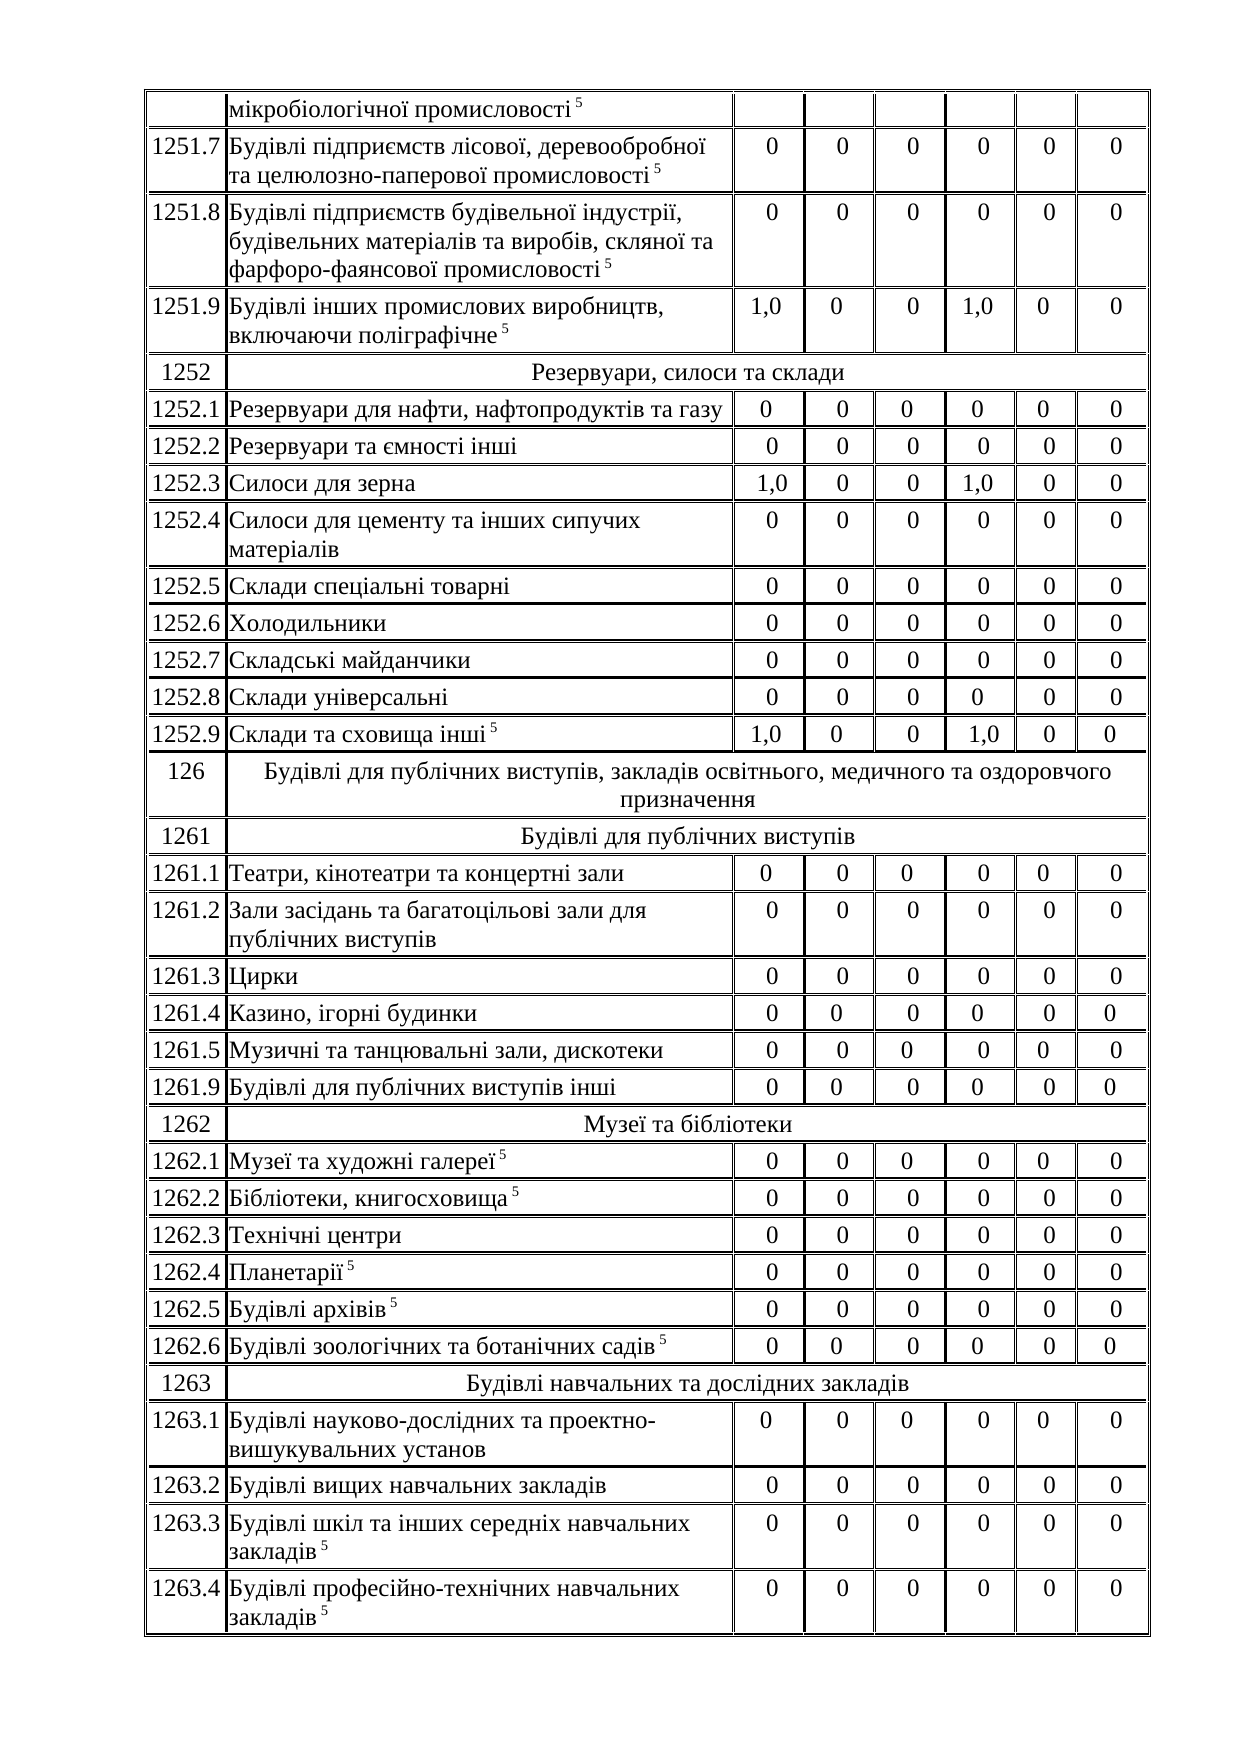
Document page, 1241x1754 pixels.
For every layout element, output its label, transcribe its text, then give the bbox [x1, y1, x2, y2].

table_cell 0 [806, 392, 873, 425]
table_cell 0 [806, 679, 873, 713]
table_cell 0 [1078, 1399, 1148, 1465]
table_cell 1252.3 [147, 463, 225, 499]
table_cell 0 [1078, 955, 1148, 992]
table_cell 0 [876, 466, 944, 499]
table_cell 0 [1078, 602, 1148, 639]
table_cell 0 [947, 129, 1014, 191]
table_cell 0 [875, 1571, 945, 1633]
table_cell 0 [1078, 425, 1148, 462]
table_cell 0 [947, 1181, 1014, 1214]
table_cell 0 [1017, 1033, 1075, 1066]
table_cell 0 [1077, 126, 1149, 191]
table_cell Будівлі навчальних та дослідних закладів [228, 1362, 1148, 1399]
table_cell 0 [1078, 1288, 1148, 1325]
table_cell 1262.2 [147, 1177, 225, 1214]
table_cell 0 [1078, 1251, 1148, 1288]
table_cell 0 [876, 503, 944, 565]
table_cell 0 [735, 1255, 803, 1288]
table_cell 0 [947, 1403, 1014, 1465]
table_cell 0 [1017, 1255, 1075, 1288]
table_cell 0 [947, 503, 1014, 565]
table_cell 0 [947, 1255, 1014, 1288]
table_cell 0 [1017, 569, 1075, 602]
table_cell 0 [806, 195, 873, 286]
table_cell 0 [1078, 565, 1148, 602]
table_cell 0 [947, 1292, 1014, 1325]
table_cell 0 [1017, 856, 1075, 890]
table_cell 0 [1017, 605, 1075, 639]
table_cell 0 [947, 996, 1014, 1029]
table_cell 0 [735, 503, 803, 565]
table_cell Складські майданчики [228, 643, 732, 676]
table_cell 0 [876, 1468, 944, 1502]
table_cell 0 [876, 1033, 944, 1066]
table_cell 0 [735, 996, 803, 1029]
table_cell 0 [947, 856, 1014, 890]
table_cell Склади та сховища інші 5 [228, 717, 732, 750]
table_cell 0 [804, 1571, 875, 1633]
table_cell 0 [947, 1468, 1014, 1502]
table_cell 0 [806, 1505, 873, 1568]
table_cell 1263.2 [147, 1465, 225, 1502]
table_cell 0 [947, 195, 1014, 286]
table_cell 1252.9 [147, 713, 225, 750]
table_cell 0 [1078, 713, 1148, 750]
table_cell 1252.1 [147, 389, 225, 425]
table_cell 1,0 [735, 466, 803, 499]
table_cell Технічні центри [228, 1218, 732, 1251]
table_cell 0 [1017, 289, 1075, 351]
table_cell 0 [876, 1255, 944, 1288]
table_cell 0 [806, 1468, 873, 1502]
table_cell 0 [735, 1181, 803, 1214]
table_cell 0 [947, 643, 1014, 676]
table_cell 0 [1017, 643, 1075, 676]
table_cell 0 [806, 1033, 873, 1066]
table_cell 1,0 [735, 289, 803, 351]
table_cell 1263 [147, 1362, 225, 1399]
table_cell 0 [735, 1070, 803, 1103]
table_cell 0 [947, 392, 1014, 425]
table_cell Музеї та художні галереї 5 [228, 1144, 732, 1177]
table_cell 0 [1017, 466, 1075, 499]
table_cell 0 [735, 1505, 803, 1568]
table_cell 1251.8 [147, 191, 225, 286]
table_cell 1,0 [735, 717, 803, 750]
table_cell 0 [947, 679, 1014, 713]
table_cell 1252.2 [147, 425, 225, 462]
table_cell 1251.7 [145, 126, 226, 191]
table_cell 0 [1078, 191, 1148, 286]
table_cell 0 [1017, 1292, 1075, 1325]
table_cell 0 [735, 605, 803, 639]
table_cell 0 [1017, 1403, 1075, 1465]
table_cell 0 [806, 1255, 873, 1288]
table_cell Будівлі підприємств будівельної індустрії, будівельних матеріалів та виробів, скляної та фарфоро-фаянсової промисловості 5 [228, 195, 732, 286]
table_cell 0 [1077, 890, 1149, 955]
table_cell 0 [876, 195, 944, 286]
table_cell 0 [734, 90, 804, 126]
table_cell 0 [1077, 92, 1148, 126]
table_cell 0 [876, 959, 944, 992]
table_cell 0 [1017, 679, 1075, 713]
table_cell 0 [1078, 993, 1148, 1029]
table_cell 0 [735, 1468, 803, 1502]
table_cell 0 [1078, 1465, 1148, 1502]
table_cell 1251.6 [147, 92, 226, 126]
table_cell 1,0 [947, 289, 1014, 351]
table_cell 0 [806, 959, 873, 992]
table_cell Будівлі зоологічних та ботанічних садів 5 [228, 1329, 732, 1362]
table_cell 0 [806, 1181, 873, 1214]
table_cell 0 [735, 129, 803, 191]
table_cell 0 [1077, 286, 1149, 351]
table_cell Будівлі для публічних виступів, закладів освітнього, медичного та оздоровчого призначення [228, 750, 1148, 816]
table_cell 0 [1017, 1070, 1075, 1103]
table_cell 0 [1078, 1140, 1148, 1177]
table_cell 0 [735, 856, 803, 890]
table_cell Резервуари, силоси та склади [228, 351, 1148, 388]
table_cell 0 [876, 392, 944, 425]
table_cell 0 [1078, 389, 1148, 425]
table_cell 0 [1017, 1329, 1075, 1362]
table_cell Казино, ігорні будинки [228, 996, 732, 1029]
table_cell Резервуари для нафти, нафтопродуктів та газу [228, 392, 732, 425]
table_cell 0 [734, 1571, 804, 1633]
table_cell 0 [876, 1144, 944, 1177]
table_cell 0 [947, 1505, 1014, 1568]
table_cell 0 [1078, 639, 1148, 676]
table_cell 0 [876, 679, 944, 713]
table_cell 0 [876, 893, 944, 955]
table_cell 0 [1016, 1571, 1077, 1633]
table_cell Музеї та бібліотеки [228, 1103, 1148, 1140]
table_cell 0 [806, 856, 873, 890]
table_cell 1263.1 [147, 1399, 225, 1465]
table_cell 0 [1016, 92, 1077, 126]
table_cell 0 [806, 605, 873, 639]
table_cell Зали засідань та багатоцільові зали для публічних виступів [228, 893, 732, 955]
table_cell Будівлі інших промислових виробництв, включаючи поліграфічне 5 [228, 289, 732, 351]
table_cell 1252.6 [147, 602, 225, 639]
table_cell 0 [1078, 1325, 1148, 1362]
table_cell 0 [1077, 853, 1149, 890]
table_cell 0 [1078, 1066, 1148, 1103]
table_cell 0 [947, 1070, 1014, 1103]
table_cell Будівлі підприємств лісової, деревообробної та целюлозно-паперової промисловості 5 [228, 129, 732, 191]
table_cell 0 [735, 1403, 803, 1465]
table_cell 1,0 [947, 466, 1014, 499]
table_cell 0 [1017, 1144, 1075, 1177]
table_cell 1252.7 [147, 639, 225, 676]
table_cell 0 [1017, 959, 1075, 992]
table_cell Будівлі для публічних виступів [226, 816, 1149, 853]
table_cell 0 [735, 569, 803, 602]
table_cell Будівлі професійно-технічних навчальних закладів 5 [226, 1571, 734, 1633]
table_cell 1262.1 [147, 1140, 225, 1177]
table_cell Будівлі шкіл та інших середніх навчальних закладів 5 [228, 1505, 732, 1568]
table_cell 0 [945, 92, 1016, 126]
table_cell 1262.5 [147, 1288, 225, 1325]
table_cell 1252.4 [147, 499, 225, 565]
table_cell Будівлі для публічних виступів інші [228, 1070, 732, 1103]
table_cell 0 [1078, 1029, 1148, 1066]
table_cell 0 [1017, 1468, 1075, 1502]
table_cell 1252.5 [147, 565, 225, 602]
table_cell 1251.9 [145, 286, 226, 351]
table_cell 0 [1017, 893, 1075, 955]
table_cell 0 [806, 129, 873, 191]
table_cell 0 [1017, 1505, 1075, 1568]
table_cell 0 [1078, 1177, 1148, 1214]
table_cell 1261.4 [147, 993, 225, 1029]
table_cell Склади універсальні [228, 679, 732, 713]
table_cell 0 [1077, 1568, 1149, 1633]
table_cell 0 [735, 643, 803, 676]
table_cell 0 [876, 1329, 944, 1362]
table_cell 0 [735, 1144, 803, 1177]
table_cell Склади спеціальні товарні [228, 569, 732, 602]
table_cell 0 [876, 1505, 944, 1568]
table_cell 0 [876, 717, 944, 750]
table_cell 0 [1017, 503, 1075, 565]
table_cell 0 [876, 1070, 944, 1103]
table_cell 0 [1017, 1218, 1075, 1251]
table_cell 1261.9 [147, 1066, 225, 1103]
table_cell Цирки [228, 959, 732, 992]
table_cell 0 [947, 1218, 1014, 1251]
table_cell 0 [806, 1329, 873, 1362]
table_cell 0 [1017, 717, 1075, 750]
table_cell Будівлі вищих навчальних закладів [228, 1468, 732, 1502]
table_cell 0 [1077, 1502, 1149, 1568]
table_cell 0 [735, 429, 803, 462]
table_cell 1,0 [947, 717, 1014, 750]
table_cell 0 [876, 605, 944, 639]
table_cell 0 [947, 1144, 1014, 1177]
table_cell 0 [876, 1292, 944, 1325]
table_cell 1261.2 [145, 890, 226, 955]
table_cell 1262.6 [147, 1325, 225, 1362]
table_cell 1252.8 [147, 676, 225, 713]
table_cell 1262.4 [147, 1251, 225, 1288]
table_cell 0 [947, 1033, 1014, 1066]
table_cell 0 [876, 996, 944, 1029]
table_cell 0 [947, 569, 1014, 602]
table_cell 0 [1078, 676, 1148, 713]
table_cell 0 [806, 1403, 873, 1465]
table_cell 0 [1078, 499, 1148, 565]
table_cell 0 [735, 1218, 803, 1251]
table_cell 0 [1017, 195, 1075, 286]
table_cell Будівлі науково-дослідних та проектно-вишукувальних установ [228, 1403, 732, 1465]
table_cell 0 [735, 679, 803, 713]
table_cell 0 [876, 643, 944, 676]
table_cell 0 [806, 643, 873, 676]
table_cell 0 [876, 289, 944, 351]
table_cell 0 [806, 289, 873, 351]
table_cell 0 [806, 996, 873, 1029]
table_cell Силоси для зерна [228, 466, 732, 499]
table_cell 0 [806, 466, 873, 499]
table_cell Холодильники [228, 605, 732, 639]
table_cell Театри, кінотеатри та концертні зали [228, 856, 732, 890]
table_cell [226, 92, 734, 126]
table_cell 0 [876, 1403, 944, 1465]
table_cell 0 [1078, 1214, 1148, 1251]
table_cell 0 [735, 1292, 803, 1325]
table_cell 0 [1017, 1181, 1075, 1214]
table_cell 0 [806, 717, 873, 750]
table_cell 0 [1017, 392, 1075, 425]
table_cell 0 [1017, 429, 1075, 462]
table_cell 0 [806, 503, 873, 565]
table_cell 0 [875, 92, 945, 126]
table_cell 0 [806, 1292, 873, 1325]
table_cell 1261.5 [147, 1029, 225, 1066]
table_cell 1261.3 [147, 955, 225, 992]
table_cell 0 [735, 893, 803, 955]
table_cell 0 [1017, 129, 1075, 191]
table_cell Бібліотеки, книгосховища 5 [228, 1181, 732, 1214]
table_cell 0 [876, 429, 944, 462]
table_cell 0 [806, 1144, 873, 1177]
table_cell 0 [876, 856, 944, 890]
table_cell 0 [735, 195, 803, 286]
table_cell 0 [804, 92, 875, 126]
table_cell 1252 [147, 351, 225, 388]
table_cell 1262.3 [147, 1214, 225, 1251]
table_cell Будівлі архівів 5 [228, 1292, 732, 1325]
table_cell 0 [947, 605, 1014, 639]
table_cell 0 [876, 569, 944, 602]
table_cell 0 [735, 959, 803, 992]
table_cell 0 [876, 1181, 944, 1214]
table_cell Музичні та танцювальні зали, дискотеки [228, 1033, 732, 1066]
table_cell 0 [1078, 463, 1148, 499]
table_cell 0 [945, 1571, 1016, 1633]
table_cell 1263.4 [145, 1568, 226, 1633]
table_cell 0 [876, 129, 944, 191]
table_cell 0 [947, 429, 1014, 462]
table_cell Резервуари та ємності інші [228, 429, 732, 462]
table_cell 0 [735, 392, 803, 425]
table_cell 1263.3 [145, 1502, 226, 1568]
table_cell 1261.1 [145, 853, 226, 890]
table_cell 1262 [147, 1103, 225, 1140]
table_cell 0 [806, 429, 873, 462]
table_cell Планетарії 5 [228, 1255, 732, 1288]
table_cell 0 [735, 1033, 803, 1066]
table_cell 0 [806, 1218, 873, 1251]
table_cell 126 [147, 750, 225, 816]
table_cell 0 [806, 569, 873, 602]
table_cell Силоси для цементу та інших сипучих матеріалів [228, 503, 732, 565]
table_cell 0 [947, 959, 1014, 992]
table_cell 0 [1017, 996, 1075, 1029]
table_cell 0 [735, 1329, 803, 1362]
table_cell 0 [876, 1218, 944, 1251]
table_cell 0 [806, 1070, 873, 1103]
table_cell 0 [806, 893, 873, 955]
table_cell 1261 [145, 816, 226, 853]
table_cell 0 [947, 1329, 1014, 1362]
table_cell 0 [947, 893, 1014, 955]
